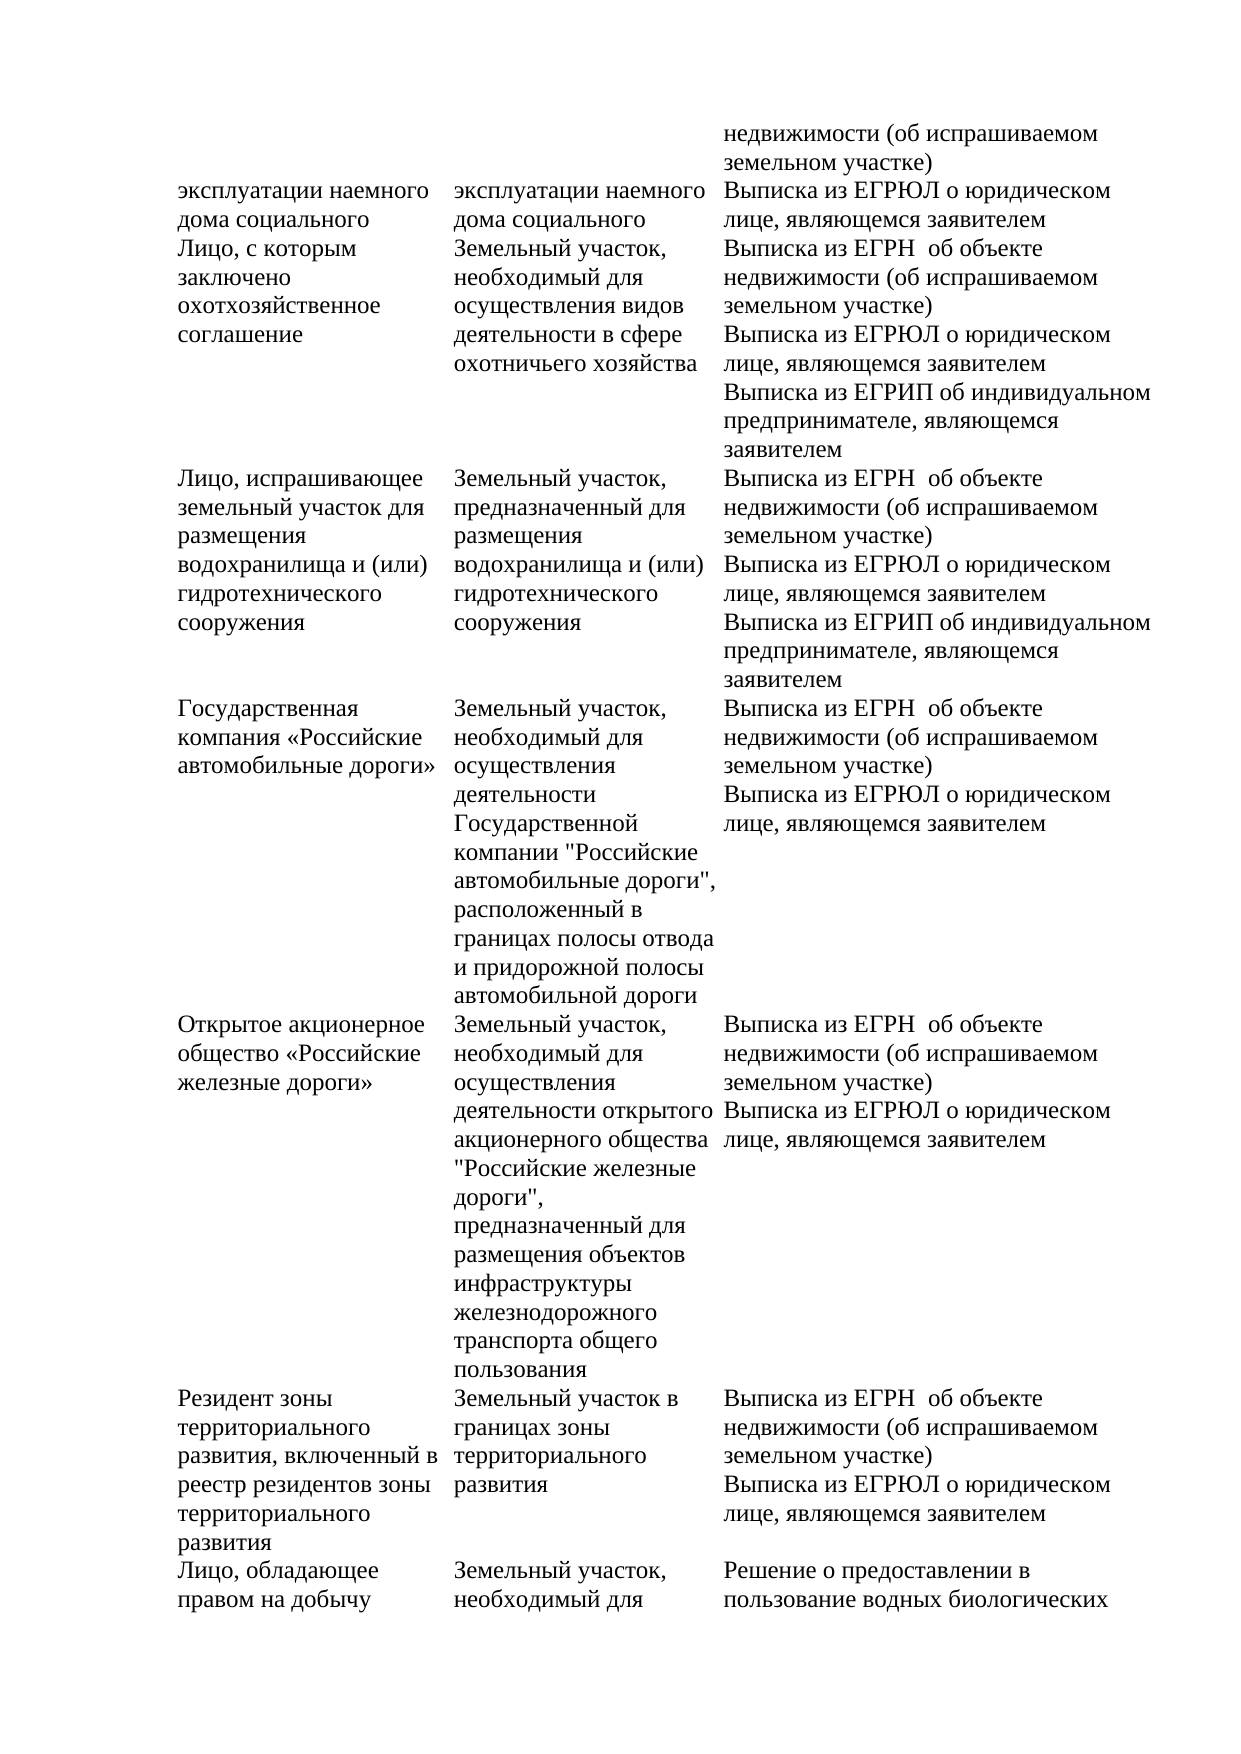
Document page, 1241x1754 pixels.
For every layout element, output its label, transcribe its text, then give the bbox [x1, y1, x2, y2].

table_cell Земельный участок, необходимый для осуществления деятельности Государственной компании "Российские автомобильные дороги", расположенный в границах полосы отвода и придорожной полосы автомобильной дороги [454, 693, 723, 1009]
table_cell Земельный участок в границах зоны территориального развития [454, 1383, 723, 1556]
table_cell Земельный участок, необходимый для осуществления деятельности открытого акционерного общества "Российские железные дороги", предназначенный для размещения объектов инфраструктуры железнодорожного транспорта общего пользования [454, 1009, 723, 1383]
table_cell Выписка из ЕГРН об объекте недвижимости (об испрашиваемом земельном участке) [723, 463, 1152, 549]
table_cell Лицо, испрашивающее земельный участок для размещения водохранилища и (или) гидротехнического сооружения [177, 463, 453, 693]
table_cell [177, 1556, 453, 1613]
table_cell Выписка из ЕГРЮЛ о юридическом лице, являющемся заявителем [723, 1096, 1152, 1383]
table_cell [723, 1556, 1152, 1613]
table_cell Государственная компания «Российские автомобильные дороги» [177, 693, 453, 1009]
table_cell Земельный участок, необходимый для осуществления видов деятельности в сфере охотничьего хозяйства [454, 233, 723, 463]
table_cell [723, 118, 1152, 176]
table_cell Выписка из ЕГРИП об индивидуальном предпринимателе, являющемся заявителем [723, 377, 1152, 463]
table_cell Резидент зоны территориального развития, включенный в реестр резидентов зоны территориального развития [177, 1383, 453, 1556]
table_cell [454, 1556, 723, 1613]
table_cell Открытое акционерное общество «Российские железные дороги» [177, 1009, 453, 1383]
table_cell Выписка из ЕГРН об объекте недвижимости (об испрашиваемом земельном участке) [723, 693, 1152, 779]
table_cell Лицо, с которым заключено охотхозяйственное соглашение [177, 233, 453, 463]
table_cell Выписка из ЕГРН об объекте недвижимости (об испрашиваемом земельном участке) [723, 1383, 1152, 1469]
table_cell Выписка из ЕГРЮЛ о юридическом лице, являющемся заявителем [723, 549, 1152, 607]
table_cell Выписка из ЕГРЮЛ о юридическом лице, являющемся заявителем [723, 319, 1152, 377]
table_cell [723, 233, 1152, 319]
table_cell Выписка из ЕГРИП об индивидуальном предпринимателе, являющемся заявителем [723, 607, 1152, 693]
table_cell Выписка из ЕГРЮЛ о юридическом лице, являющемся заявителем [723, 779, 1152, 1009]
table_cell Земельный участок, предназначенный для размещения водохранилища и (или) гидротехнического сооружения [454, 463, 723, 693]
table_cell Выписка из ЕГРЮЛ о юридическом лице, являющемся заявителем [723, 176, 1152, 233]
table_cell Выписка из ЕГРН об объекте недвижимости (об испрашиваемом земельном участке) [723, 1009, 1152, 1096]
table_cell Выписка из ЕГРЮЛ о юридическом лице, являющемся заявителем [723, 1469, 1152, 1556]
